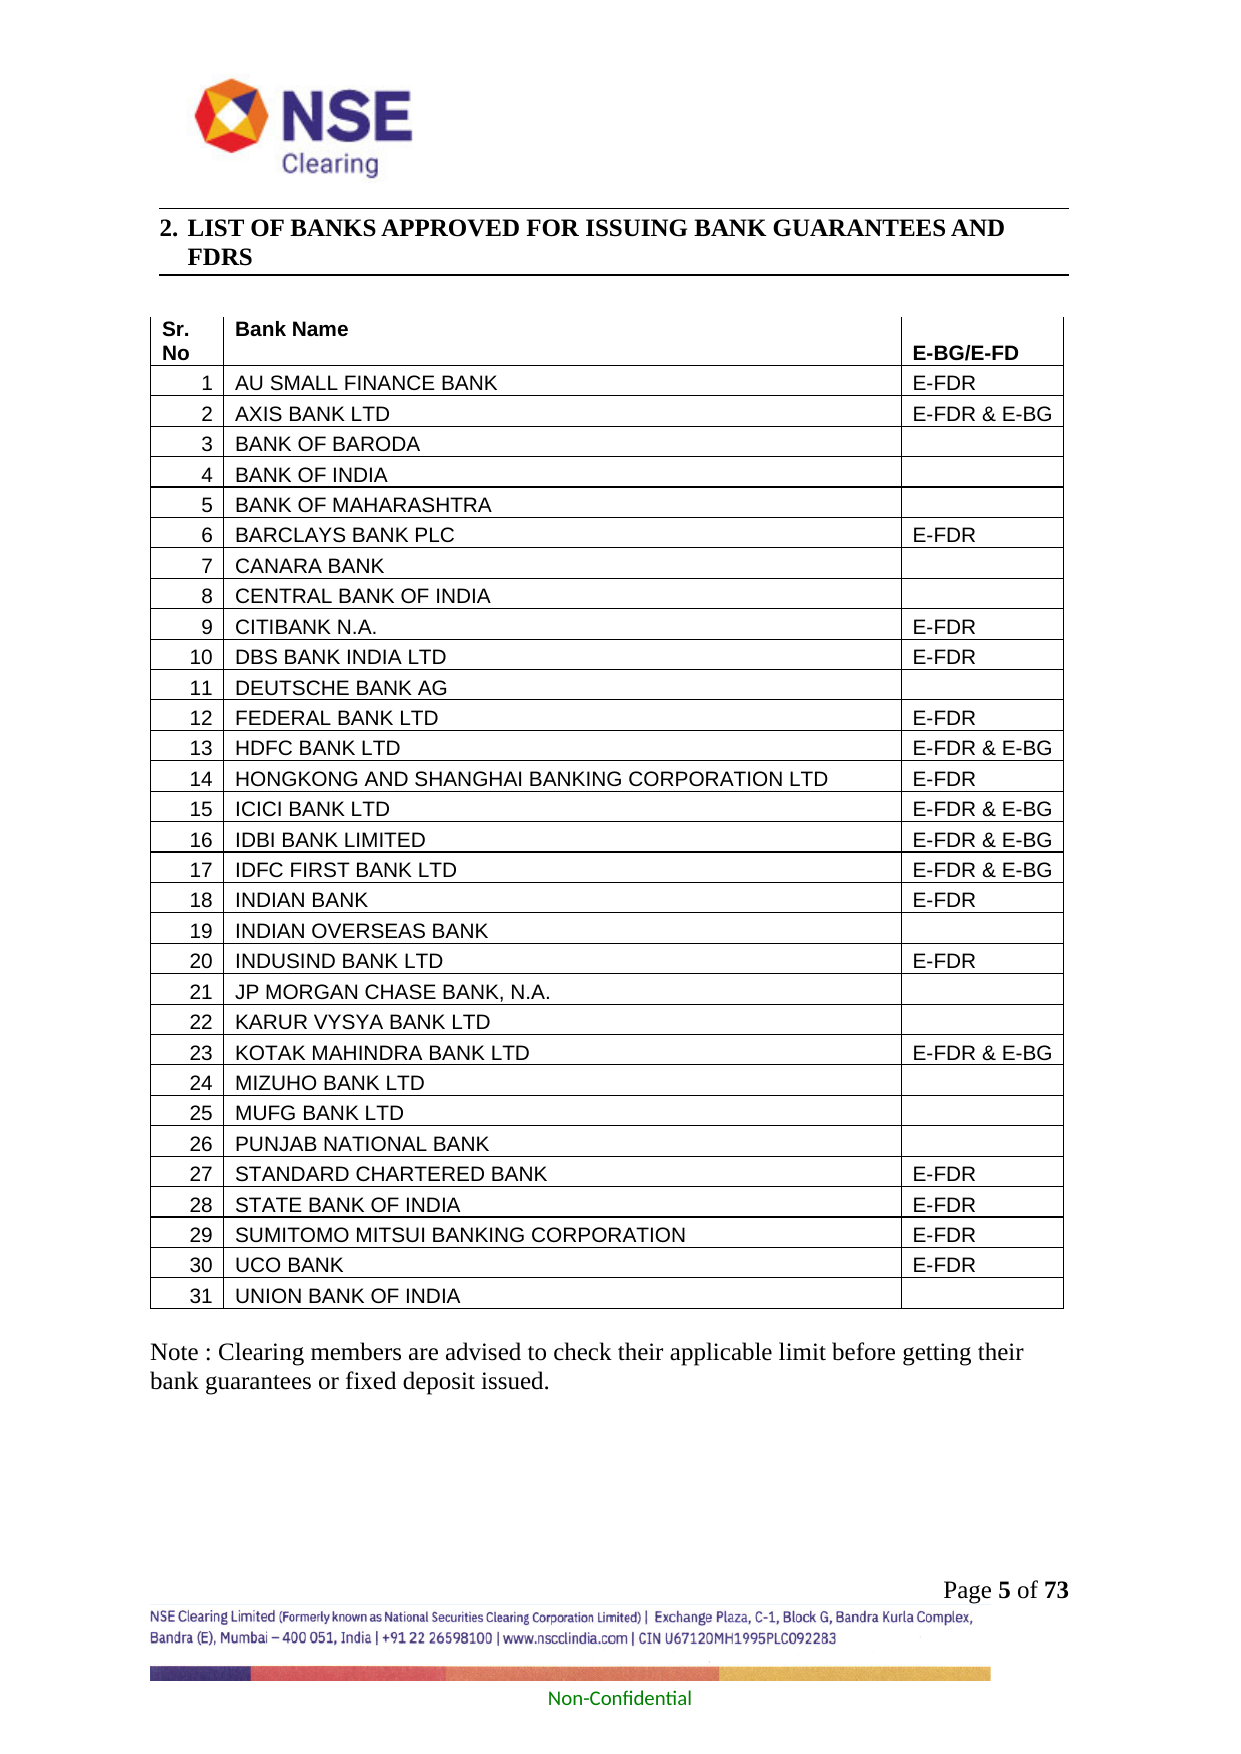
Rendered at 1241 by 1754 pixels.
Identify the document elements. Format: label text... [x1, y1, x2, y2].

table_cell STATE BANK OF INDIA [224, 1187, 901, 1216]
table_cell AU SMALL FINANCE BANK [224, 366, 901, 395]
text Note : Clearing members are advised to check their applicable limit before getting their bank guarantees or fixed deposit issued. [150, 1337, 1069, 1395]
table_cell AXIS BANK LTD [224, 396, 901, 426]
table_cell 5 [151, 488, 223, 517]
table_cell ICICI BANK LTD [224, 792, 901, 821]
table_cell 21 [151, 974, 223, 1003]
table_cell [902, 1005, 1063, 1034]
table_cell [902, 974, 1063, 1003]
table_cell 27 [151, 1157, 223, 1186]
table_cell [902, 427, 1063, 456]
table_cell E-FDR & E-BG [902, 792, 1063, 821]
table_cell 6 [151, 518, 223, 547]
table_cell [902, 488, 1063, 517]
table_cell FEDERAL BANK LTD [224, 700, 901, 730]
table_cell E-FDR & E-BG [902, 853, 1063, 882]
table_header Bank Name [224, 317, 901, 365]
table_cell 13 [151, 731, 223, 760]
table_cell INDUSIND BANK LTD [224, 944, 901, 973]
table_cell 23 [151, 1035, 223, 1064]
table_cell [902, 670, 1063, 699]
table_cell E-FDR [902, 640, 1063, 669]
table_cell MIZUHO BANK LTD [224, 1065, 901, 1095]
table_cell CANARA BANK [224, 548, 901, 578]
table_cell 22 [151, 1005, 223, 1034]
table_cell DEUTSCHE BANK AG [224, 670, 901, 699]
table_cell 18 [151, 883, 223, 912]
table_cell IDBI BANK LIMITED [224, 822, 901, 851]
table_cell [902, 1065, 1063, 1095]
table_cell E-FDR [902, 1248, 1063, 1277]
table_cell 15 [151, 792, 223, 821]
table_cell JP MORGAN CHASE BANK, N.A. [224, 974, 901, 1003]
table_cell 1 [151, 366, 223, 395]
table_cell 10 [151, 640, 223, 669]
table_cell E-FDR [902, 700, 1063, 730]
table_cell CITIBANK N.A. [224, 609, 901, 638]
table_cell 8 [151, 579, 223, 608]
table_cell E-FDR [902, 1218, 1063, 1247]
table_cell INDIAN OVERSEAS BANK [224, 913, 901, 943]
table_cell E-FDR & E-BG [902, 822, 1063, 851]
table_cell [902, 1096, 1063, 1125]
table_cell E-FDR [902, 609, 1063, 638]
table_cell 14 [151, 761, 223, 791]
table_cell HDFC BANK LTD [224, 731, 901, 760]
table_cell HONGKONG AND SHANGHAI BANKING CORPORATION LTD [224, 761, 901, 791]
table_cell E-FDR [902, 366, 1063, 395]
table_cell 11 [151, 670, 223, 699]
table_cell E-FDR [902, 761, 1063, 791]
table_cell BANK OF MAHARASHTRA [224, 488, 901, 517]
picture [150, 73, 456, 183]
table_cell 12 [151, 700, 223, 730]
table_cell E-FDR [902, 944, 1063, 973]
table_cell UCO BANK [224, 1248, 901, 1277]
table_cell BANK OF INDIA [224, 457, 901, 486]
table_cell 16 [151, 822, 223, 851]
table_cell 7 [151, 548, 223, 578]
table_cell 17 [151, 853, 223, 882]
table_cell [902, 1126, 1063, 1156]
table_cell E-FDR [902, 1187, 1063, 1216]
table_header E-BG/E-FD [902, 317, 1063, 365]
table_cell 30 [151, 1248, 223, 1277]
table_cell 31 [151, 1278, 223, 1308]
table_cell [902, 457, 1063, 486]
table_cell SUMITOMO MITSUI BANKING CORPORATION [224, 1218, 901, 1247]
table_cell 3 [151, 427, 223, 456]
table_cell CENTRAL BANK OF INDIA [224, 579, 901, 608]
table_cell STANDARD CHARTERED BANK [224, 1157, 901, 1186]
table_cell UNION BANK OF INDIA [224, 1278, 901, 1308]
picture [150, 1604, 991, 1681]
table_cell 2 [151, 396, 223, 426]
table_cell 25 [151, 1096, 223, 1125]
table_cell BARCLAYS BANK PLC [224, 518, 901, 547]
table_cell 20 [151, 944, 223, 973]
table_cell E-FDR [902, 883, 1063, 912]
table_cell BANK OF BARODA [224, 427, 901, 456]
table_cell E-FDR & E-BG [902, 1035, 1063, 1064]
table_cell KOTAK MAHINDRA BANK LTD [224, 1035, 901, 1064]
table_cell KARUR VYSYA BANK LTD [224, 1005, 901, 1034]
table_cell IDFC FIRST BANK LTD [224, 853, 901, 882]
table_cell E-FDR & E-BG [902, 731, 1063, 760]
table_cell [902, 913, 1063, 943]
table_cell E-FDR [902, 1157, 1063, 1186]
table_cell 9 [151, 609, 223, 638]
table_cell INDIAN BANK [224, 883, 901, 912]
table_cell 29 [151, 1218, 223, 1247]
table_cell [902, 548, 1063, 578]
table_cell 26 [151, 1126, 223, 1156]
table_cell 4 [151, 457, 223, 486]
table_cell 19 [151, 913, 223, 943]
table_header Sr. No [151, 317, 223, 365]
table_cell DBS BANK INDIA LTD [224, 640, 901, 669]
table_cell 24 [151, 1065, 223, 1095]
table_cell E-FDR & E-BG [902, 396, 1063, 426]
table_cell E-FDR [902, 518, 1063, 547]
table_cell [902, 1278, 1063, 1308]
subtitle List of banks approved for issuing Bank Guarantees and FDRs [159, 209, 1069, 274]
table_cell PUNJAB NATIONAL BANK [224, 1126, 901, 1156]
table_cell 28 [151, 1187, 223, 1216]
table_cell [902, 579, 1063, 608]
table_cell MUFG BANK LTD [224, 1096, 901, 1125]
